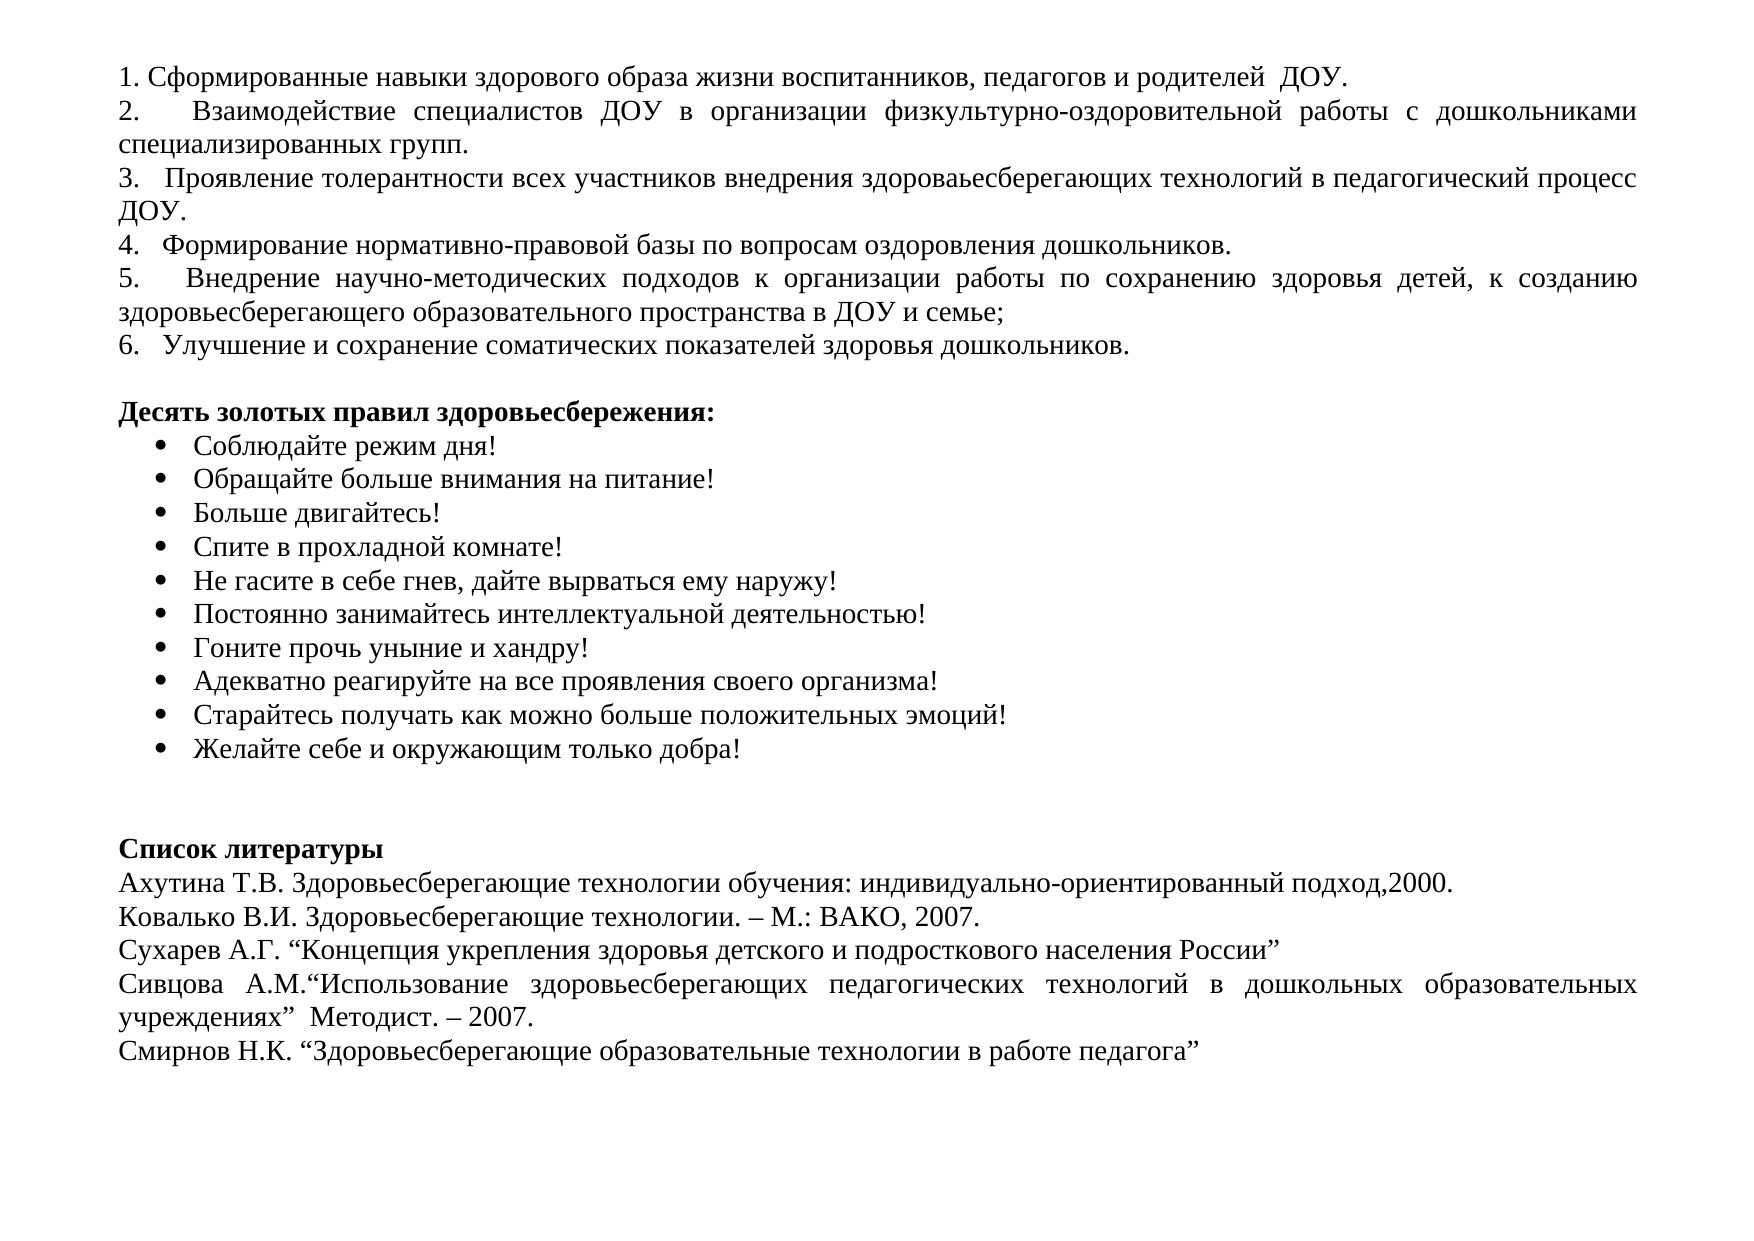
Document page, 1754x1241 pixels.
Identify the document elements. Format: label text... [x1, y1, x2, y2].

text Ахутина Т.В. Здоровьесберегающие технологии обучения: индивидуально-ориентированный подход,2000. [118, 865, 1639, 899]
text 2. Взаимодействие специалистов ДОУ в организации физкультурно-оздоровительной работы с дошкольниками специализированных групп. [118, 93, 1639, 160]
text Сухарев А.Г. “Концепция укрепления здоровья детского и подросткового населения России” [118, 932, 1639, 966]
text Сивцова А.М.“Использование здоровьесберегающих педагогических технологий в дошкольных образовательных учреждениях” Методист. – 2007. [118, 966, 1639, 1033]
text 1. Сформированные навыки здорового образа жизни воспитанников, педагогов и родителей ДОУ. [118, 59, 1639, 93]
text 4. Формирование нормативно-правовой базы по вопросам оздоровления дошкольников. [118, 227, 1639, 260]
list Обращайте больше внимания на питание! [156, 462, 1639, 495]
list Не гасите в себе гнев, дайте вырваться ему наружу! [156, 563, 1639, 596]
list Постоянно занимайтесь интеллектуальной деятельностью! [156, 596, 1639, 630]
text Ковалько В.И. Здоровьесберегающие технологии. – М.: ВАКО, 2007. [118, 899, 1639, 932]
list Старайтесь получать как можно больше положительных эмоций! [156, 697, 1639, 731]
text 5. Внедрение научно-методических подходов к организации работы по сохранению здоровья детей, к созданию здоровьесберегающего образовательного пространства в ДОУ и семье; [118, 260, 1639, 327]
text Список литературы [118, 832, 1639, 865]
list Спите в прохладной комнате! [156, 529, 1639, 563]
list Соблюдайте режим дня! [156, 428, 1639, 462]
list Желайте себе и окружающим только добра! [156, 731, 1639, 764]
text 3. Проявление толерантности всех участников внедрения здороваьесберегающих технологий в педагогический процесс ДОУ. [118, 160, 1639, 227]
text 6. Улучшение и сохранение соматических показателей здоровья дошкольников. [118, 327, 1639, 361]
list Больше двигайтесь! [156, 495, 1639, 529]
list Гоните прочь уныние и хандру! [156, 630, 1639, 663]
text Смирнов Н.К. “Здоровьесберегающие образовательные технологии в работе педагога” [118, 1033, 1639, 1066]
text Десять золотых правил здоровьесбережения: [118, 394, 1639, 428]
list Адекватно реагируйте на все проявления своего организма! [156, 663, 1639, 697]
